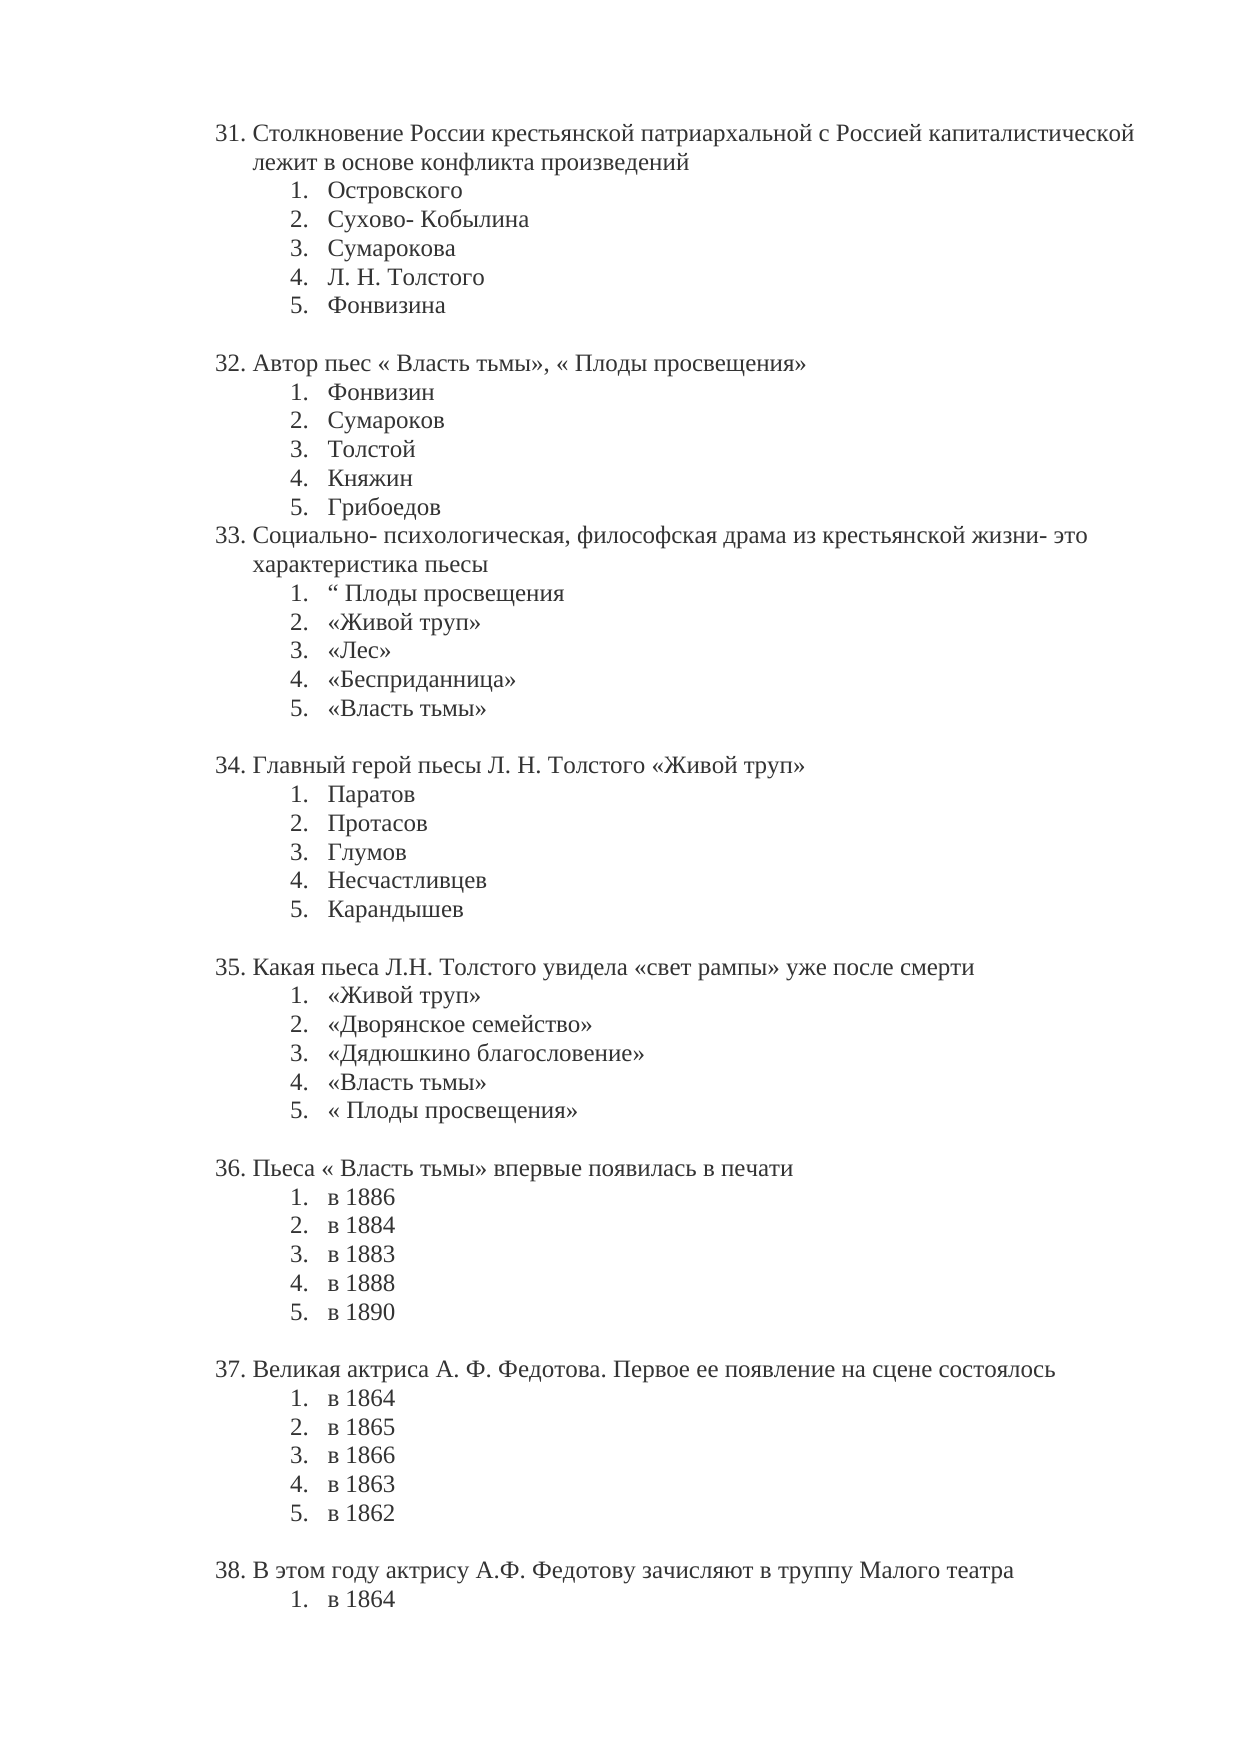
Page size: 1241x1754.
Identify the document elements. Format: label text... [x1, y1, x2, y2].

list Пьеса « Власть тьмы» впервые появилась в печати [215, 1153, 1152, 1182]
list в 1864 [290, 1584, 1152, 1613]
list Великая актриса А. Ф. Федотова. Первое ее появление на сцене состоялось [215, 1354, 1152, 1383]
list В этом году актрису А.Ф. Федотову зачисляют в труппу Малого театра [215, 1556, 1152, 1584]
list «Власть тьмы» [290, 1067, 1152, 1096]
list Паратов [290, 779, 1152, 808]
list Сухово- Кобылина [290, 204, 1152, 233]
list в 1862 [290, 1498, 1152, 1527]
list Социально- психологическая, философская драма из крестьянской жизни- это характеристика пьесы [215, 521, 1152, 578]
list Глумов [290, 837, 1152, 866]
list Фонвизин [290, 377, 1152, 406]
list в 1888 [290, 1268, 1152, 1297]
list в 1865 [290, 1412, 1152, 1441]
list «Дворянское семейство» [290, 1009, 1152, 1038]
list Протасов [290, 808, 1152, 837]
list Княжин [290, 463, 1152, 492]
list в 1883 [290, 1239, 1152, 1268]
list Какая пьеса Л.Н. Толстого увидела «свет рампы» уже после смерти [215, 952, 1152, 981]
list Столкновение России крестьянской патриархальной с Россией капиталистической лежит в основе конфликта произведений [215, 118, 1152, 176]
list «Бесприданница» [290, 664, 1152, 693]
list “ Плоды просвещения [290, 578, 1152, 607]
list Толстой [290, 434, 1152, 463]
list «Лес» [290, 636, 1152, 664]
list « Плоды просвещения» [290, 1096, 1152, 1124]
list Л. Н. Толстого [290, 262, 1152, 291]
list Главный герой пьесы Л. Н. Толстого «Живой труп» [215, 751, 1152, 779]
list в 1866 [290, 1441, 1152, 1469]
list Автор пьес « Власть тьмы», « Плоды просвещения» [215, 348, 1152, 377]
list «Живой труп» [290, 607, 1152, 636]
list Карандышев [290, 894, 1152, 923]
list Островского [290, 176, 1152, 204]
list в 1863 [290, 1469, 1152, 1498]
list в 1886 [290, 1182, 1152, 1211]
list Грибоедов [290, 492, 1152, 521]
list «Власть тьмы» [290, 693, 1152, 722]
list Сумарокова [290, 233, 1152, 262]
list в 1890 [290, 1297, 1152, 1326]
list в 1864 [290, 1383, 1152, 1412]
list «Живой труп» [290, 981, 1152, 1009]
list «Дядюшкино благословение» [290, 1038, 1152, 1067]
list в 1884 [290, 1211, 1152, 1239]
list Несчастливцев [290, 866, 1152, 894]
list Фонвизина [290, 291, 1152, 319]
list Сумароков [290, 406, 1152, 434]
